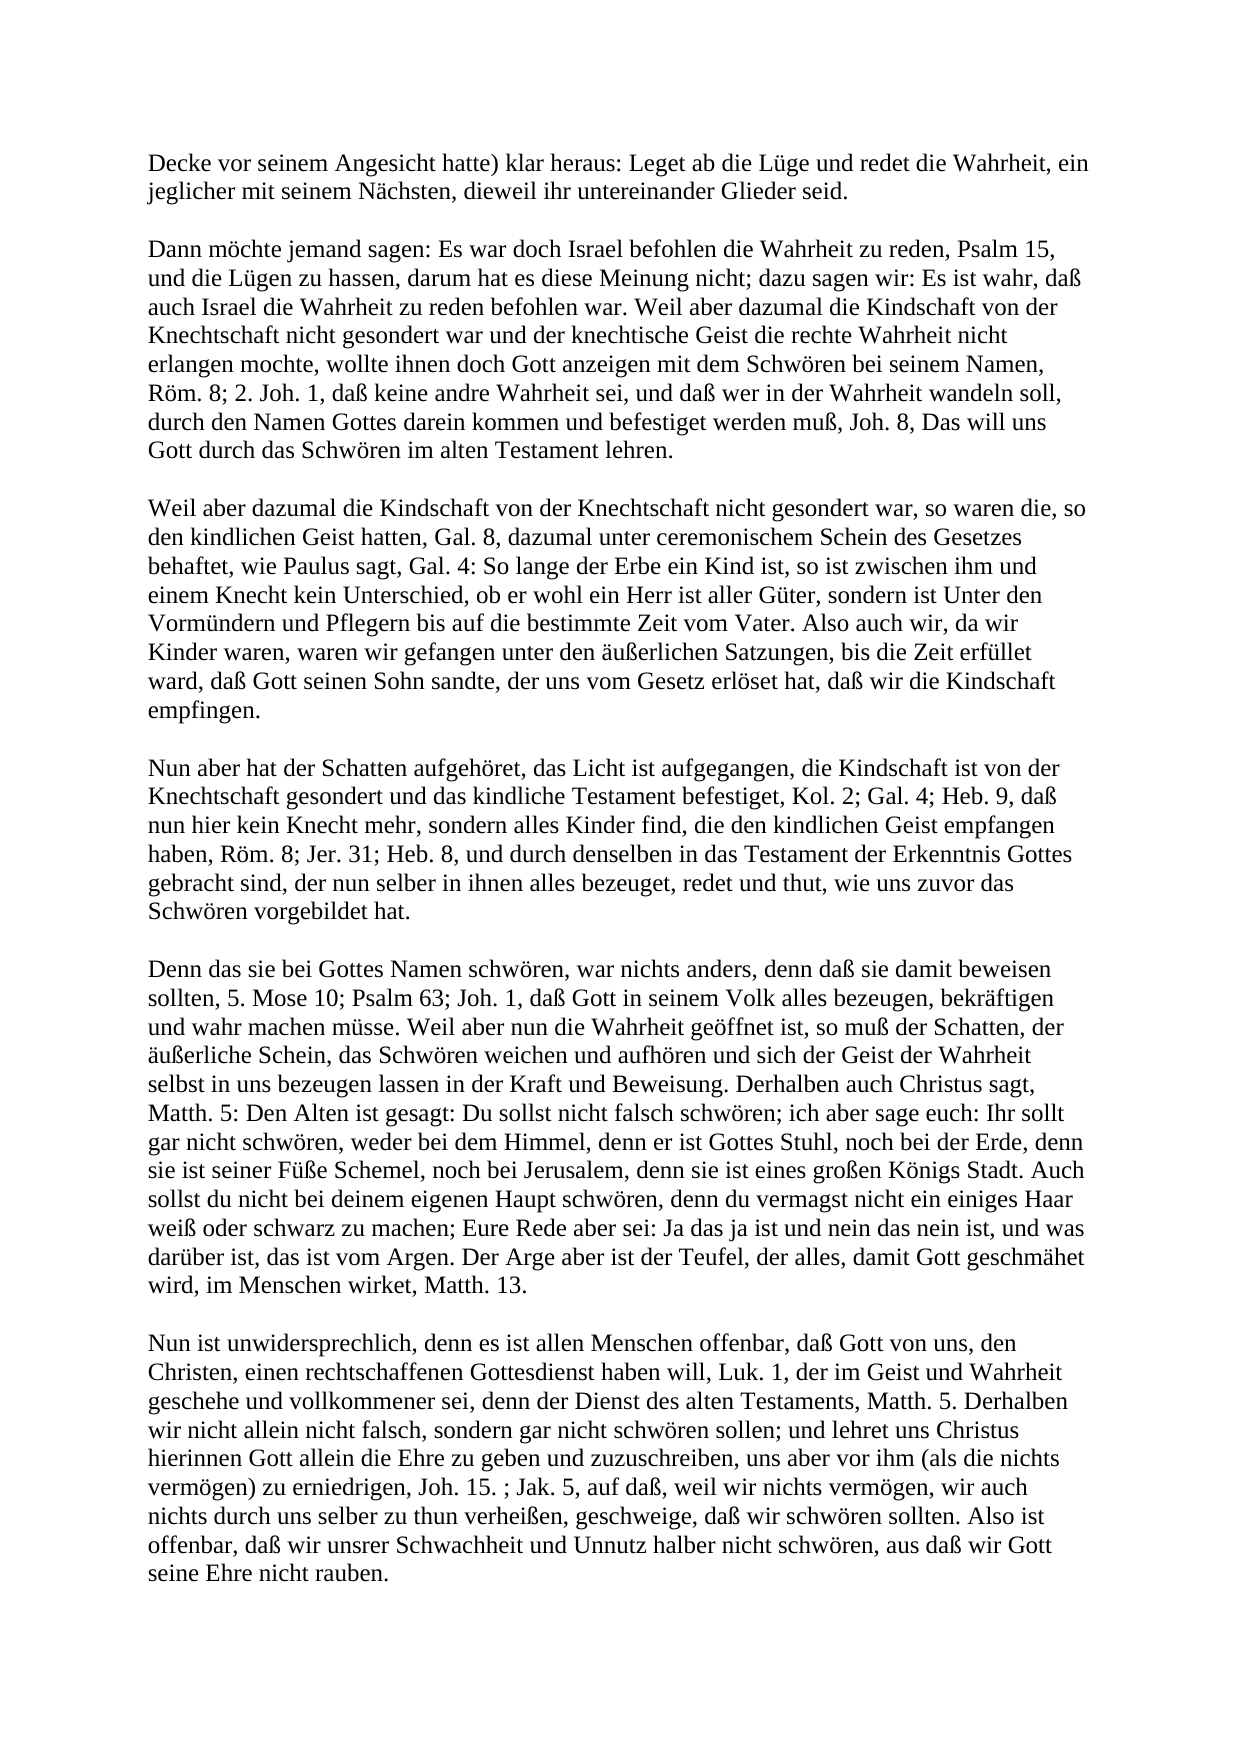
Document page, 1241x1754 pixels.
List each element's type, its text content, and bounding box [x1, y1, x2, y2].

text Dann möchte jemand sagen: Es war doch Israel befohlen die Wahrheit zu reden, Psalm 15, und die Lügen zu hassen, darum hat es diese Meinung nicht; dazu sagen wir: Es ist wahr, daß auch Israel die Wahrheit zu reden befohlen war. Weil aber dazumal die Kindschaft von der Knechtschaft nicht gesondert war und der knechtische Geist die rechte Wahrheit nicht erlangen mochte, wollte ihnen doch Gott anzeigen mit dem Schwören bei seinem Namen, Röm. 8; 2. Joh. 1, daß keine andre Wahrheit sei, und daß wer in der Wahrheit wandeln soll, durch den Namen Gottes darein kommen und befestiget werden muß, Joh. 8, Das will uns Gott durch das Schwören im alten Testament lehren. [148, 234, 1093, 464]
text Weil aber dazumal die Kindschaft von der Knechtschaft nicht gesondert war, so waren die, so den kindlichen Geist hatten, Gal. 8, dazumal unter ceremonischem Schein des Gesetzes behaftet, wie Paulus sagt, Gal. 4: So lange der Erbe ein Kind ist, so ist zwischen ihm und einem Knecht kein Unterschied, ob er wohl ein Herr ist aller Güter, sondern ist Unter den Vormündern und Pflegern bis auf die bestimmte Zeit vom Vater. Also auch wir, da wir Kinder waren, waren wir gefangen unter den äußerlichen Satzungen, bis die Zeit erfüllet ward, daß Gott seinen Sohn sandte, der uns vom Gesetz erlöset hat, daß wir die Kindschaft empfingen. [148, 493, 1093, 723]
text Nun aber hat der Schatten aufgehöret, das Licht ist aufgegangen, die Kindschaft ist von der Knechtschaft gesondert und das kindliche Testament befestiget, Kol. 2; Gal. 4; Heb. 9, daß nun hier kein Knecht mehr, sondern alles Kinder find, die den kindlichen Geist empfangen haben, Röm. 8; Jer. 31; Heb. 8, und durch denselben in das Testament der Erkenntnis Gottes gebracht sind, der nun selber in ihnen alles bezeuget, redet und thut, wie uns zuvor das Schwören vorgebildet hat. [148, 753, 1093, 925]
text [148, 148, 1093, 205]
text Nun ist unwidersprechlich, denn es ist allen Menschen offenbar, daß Gott von uns, den Christen, einen rechtschaffenen Gottesdienst haben will, Luk. 1, der im Geist und Wahrheit geschehe und vollkommener sei, denn der Dienst des alten Testaments, Matth. 5. Derhalben wir nicht allein nicht falsch, sondern gar nicht schwören sollen; und lehret uns Christus hierinnen Gott allein die Ehre zu geben und zuzuschreiben, uns aber vor ihm (als die nichts vermögen) zu erniedrigen, Joh. 15. ; Jak. 5, auf daß, weil wir nichts vermögen, wir auch nichts durch uns selber zu thun verheißen, geschweige, daß wir schwören sollten. Also ist offenbar, daß wir unsrer Schwachheit und Unnutz halber nicht schwören, aus daß wir Gott seine Ehre nicht rauben. [148, 1328, 1093, 1587]
text Denn das sie bei Gottes Namen schwören, war nichts anders, denn daß sie damit beweisen sollten, 5. Mose 10; Psalm 63; Joh. 1, daß Gott in seinem Volk alles bezeugen, bekräftigen und wahr machen müsse. Weil aber nun die Wahrheit geöffnet ist, so muß der Schatten, der äußerliche Schein, das Schwören weichen und aufhören und sich der Geist der Wahrheit selbst in uns bezeugen lassen in der Kraft und Beweisung. Derhalben auch Christus sagt, Matth. 5: Den Alten ist gesagt: Du sollst nicht falsch schwören; ich aber sage euch: Ihr sollt gar nicht schwören, weder bei dem Himmel, denn er ist Gottes Stuhl, noch bei der Erde, denn sie ist seiner Füße Schemel, noch bei Jerusalem, denn sie ist eines großen Königs Stadt. Auch sollst du nicht bei deinem eigenen Haupt schwören, denn du vermagst nicht ein einiges Haar weiß oder schwarz zu machen; Eure Rede aber sei: Ja das ja ist und nein das nein ist, und was darüber ist, das ist vom Argen. Der Arge aber ist der Teufel, der alles, damit Gott geschmähet wird, im Menschen wirket, Matth. 13. [148, 954, 1093, 1299]
